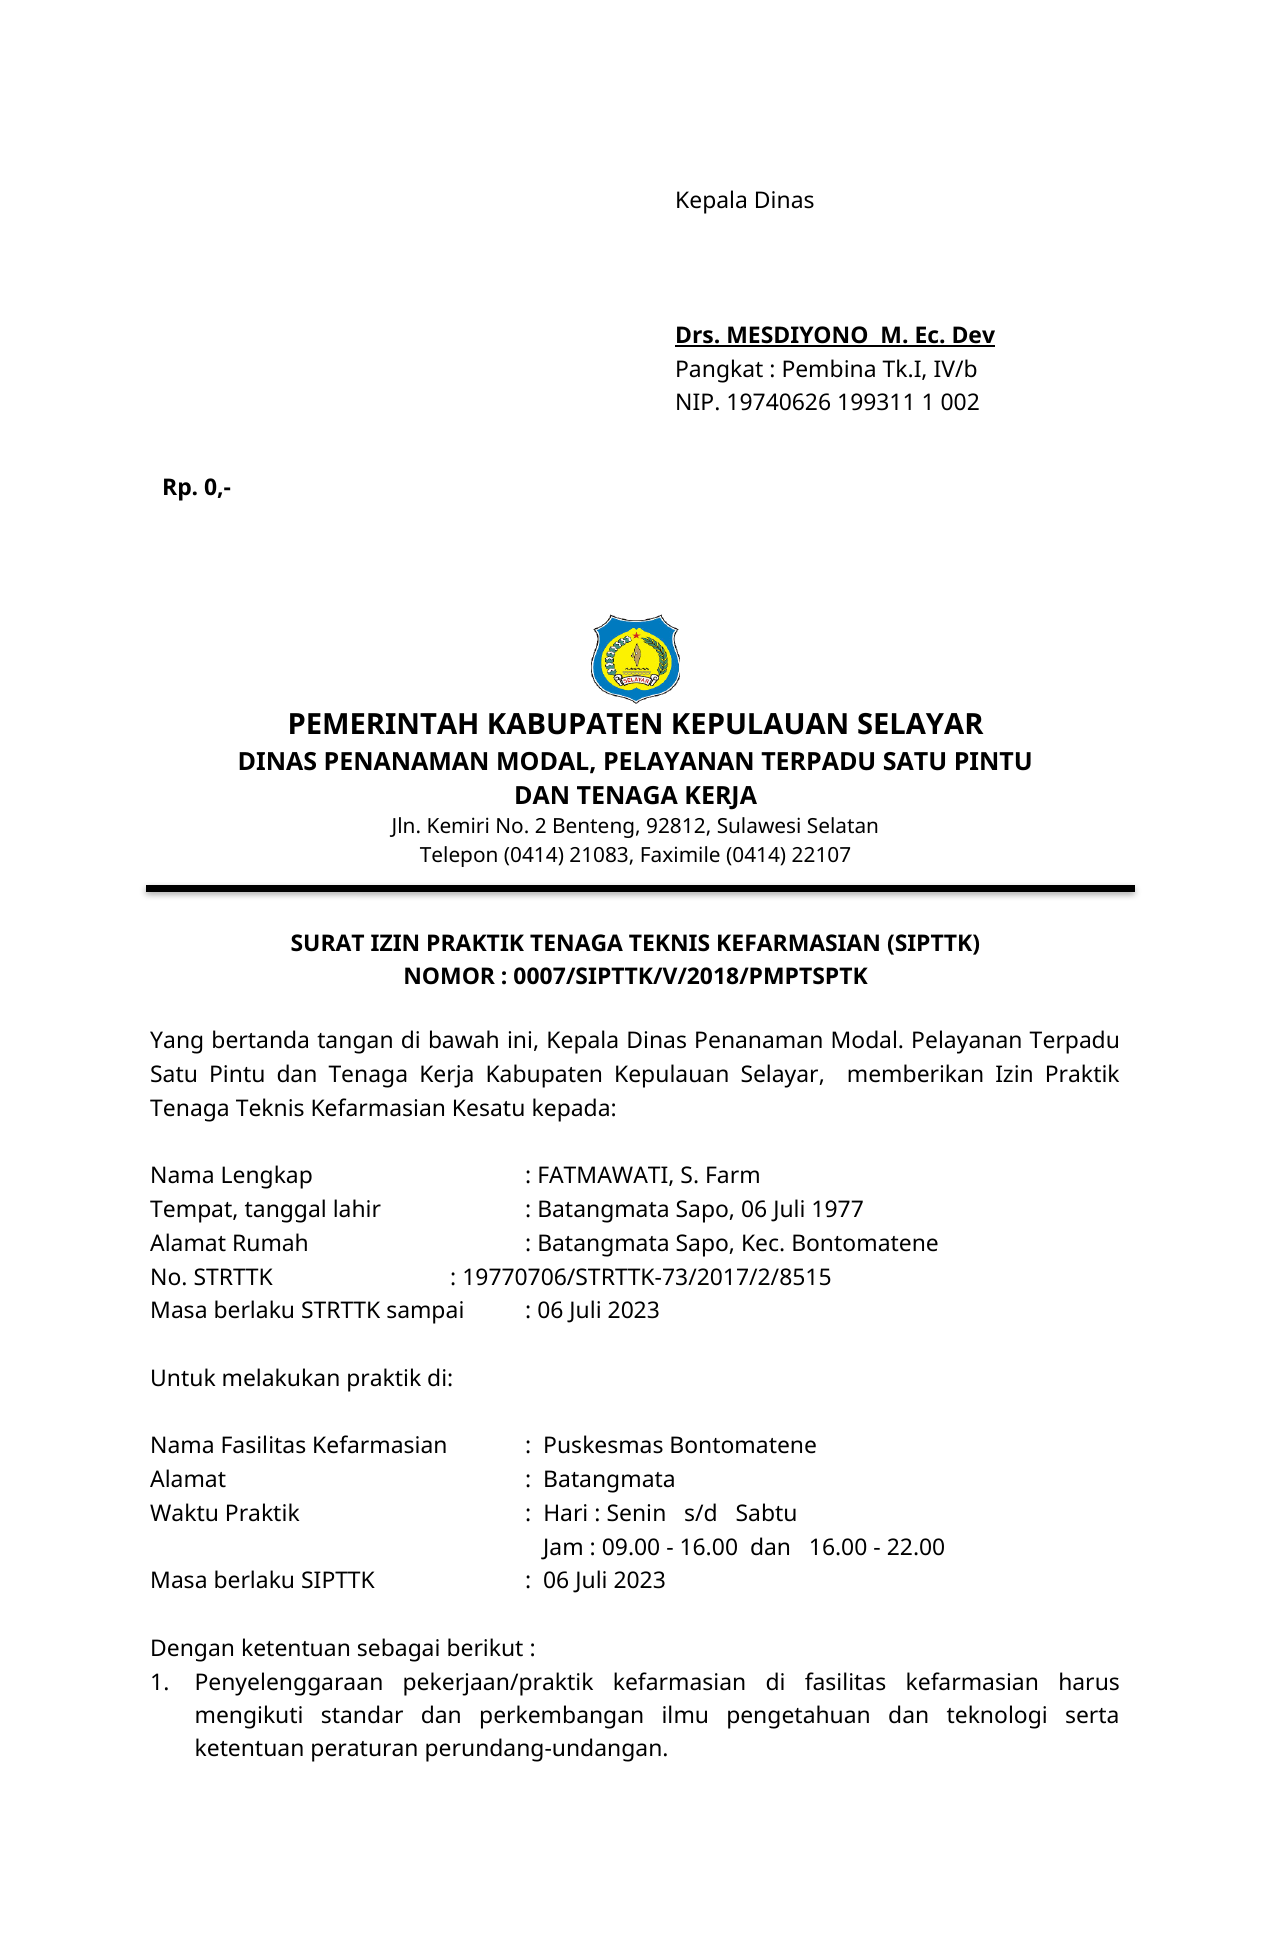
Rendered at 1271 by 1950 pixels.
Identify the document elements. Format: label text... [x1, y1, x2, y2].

text Kepala Dinas [600, 184, 1121, 215]
text Drs. MESDIYONO M. Ec. Dev [150, 319, 1121, 350]
text Alamat Rumah : Batangmata Sapo, Kec. Bontomatene [150, 1227, 1121, 1258]
list Penyelenggaraan pekerjaan/praktik kefarmasian di fasilitas kefarmasian harus mengikuti standar dan perkembangan ilmu pengetahuan dan teknologi serta ketentuan peraturan perundang-undangan. [150, 1666, 1121, 1763]
text Rp. 0,- [150, 470, 1121, 502]
text No. STRTTK : 19770706/STRTTK-73/2017/2/8515 [150, 1261, 1121, 1292]
text Masa berlaku STRTTK sampai : 06 Juli 2023 [150, 1294, 1121, 1326]
text PEMERINTAH KABUPATEN KEPULAUAN SELAYAR [150, 704, 1121, 743]
picture [591, 614, 680, 704]
text Masa berlaku SIPTTK : 06 Juli 2023 [150, 1564, 1121, 1596]
text SURAT IZIN PRAKTIK TENAGA TEKNIS KEFARMASIAN (SIPTTK) [150, 927, 1121, 958]
text Nama Lengkap : FATMAWATI, S. Farm [150, 1159, 1121, 1191]
text Tempat, tanggal lahir : Batangmata Sapo, 06 Juli 1977 [150, 1193, 1121, 1224]
text NIP. 19740626 199311 1 002 [600, 386, 1121, 417]
text Yang bertanda tangan di bawah ini, Kepala Dinas Penanaman Modal. Pelayanan Terpadu Satu Pintu dan Tenaga Kerja Kabupaten Kepulauan Selayar, memberikan Izin Praktik Tenaga Teknis Kefarmasian Kesatu kepada: [150, 1024, 1121, 1123]
text NOMOR : 0007/SIPTTK/V/2018/PMPTSPTK [150, 960, 1121, 992]
text Pangkat : Pembina Tk.I, IV/b [150, 352, 1121, 384]
text Telepon (0414) 21083, Faximile (0414) 22107 [150, 840, 1121, 868]
text Jam : 09.00 - 16.00 dan 16.00 - 22.00 [375, 1531, 1121, 1562]
text Jln. Kemiri No. 2 Benteng, 92812, Sulawesi Selatan [150, 811, 1121, 840]
text Dengan ketentuan sebagai berikut : [150, 1632, 1121, 1663]
text Waktu Praktik : Hari : Senin s/d Sabtu [150, 1497, 1121, 1528]
text DINAS PENANAMAN MODAL, PELAYANAN TERPADU SATU PINTU [150, 743, 1121, 777]
text DAN TENAGA KERJA [150, 777, 1121, 811]
text Untuk melakukan praktik di: [150, 1362, 1121, 1393]
text Nama Fasilitas Kefarmasian : Puskesmas Bontomatene [150, 1429, 1121, 1461]
text Alamat : Batangmata [150, 1463, 1121, 1494]
